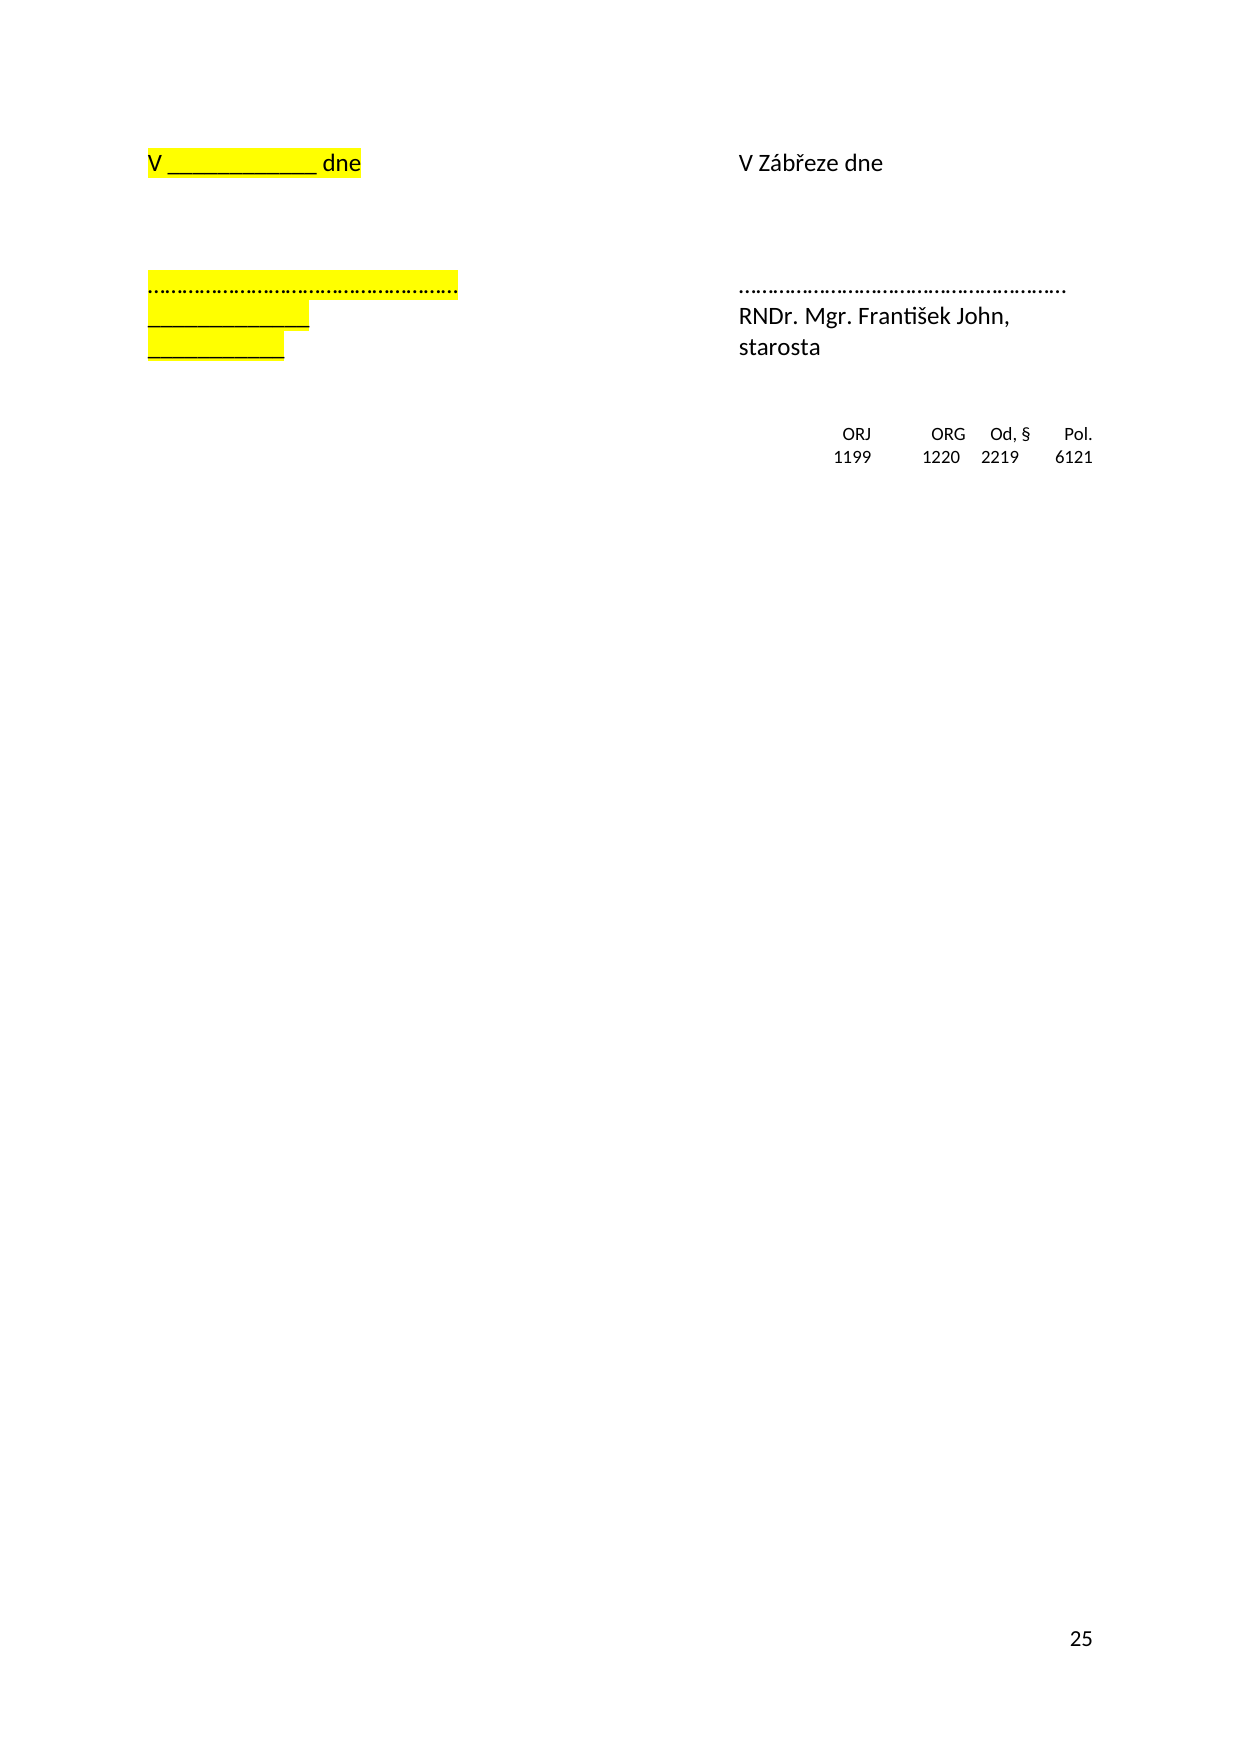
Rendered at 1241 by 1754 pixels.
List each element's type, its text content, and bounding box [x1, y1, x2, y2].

text ___________ starosta [284, 331, 1093, 361]
text 1199 1220 2219 6121 [148, 445, 1093, 468]
text V ____________ dne V Zábřeze dne [361, 148, 1093, 178]
text ORJ ORG Od, § Pol. [148, 422, 1093, 445]
text _____________ RNDr. Mgr. František John, [309, 300, 1093, 331]
text ……………………………………………… ………………………………………………… [458, 270, 1093, 300]
